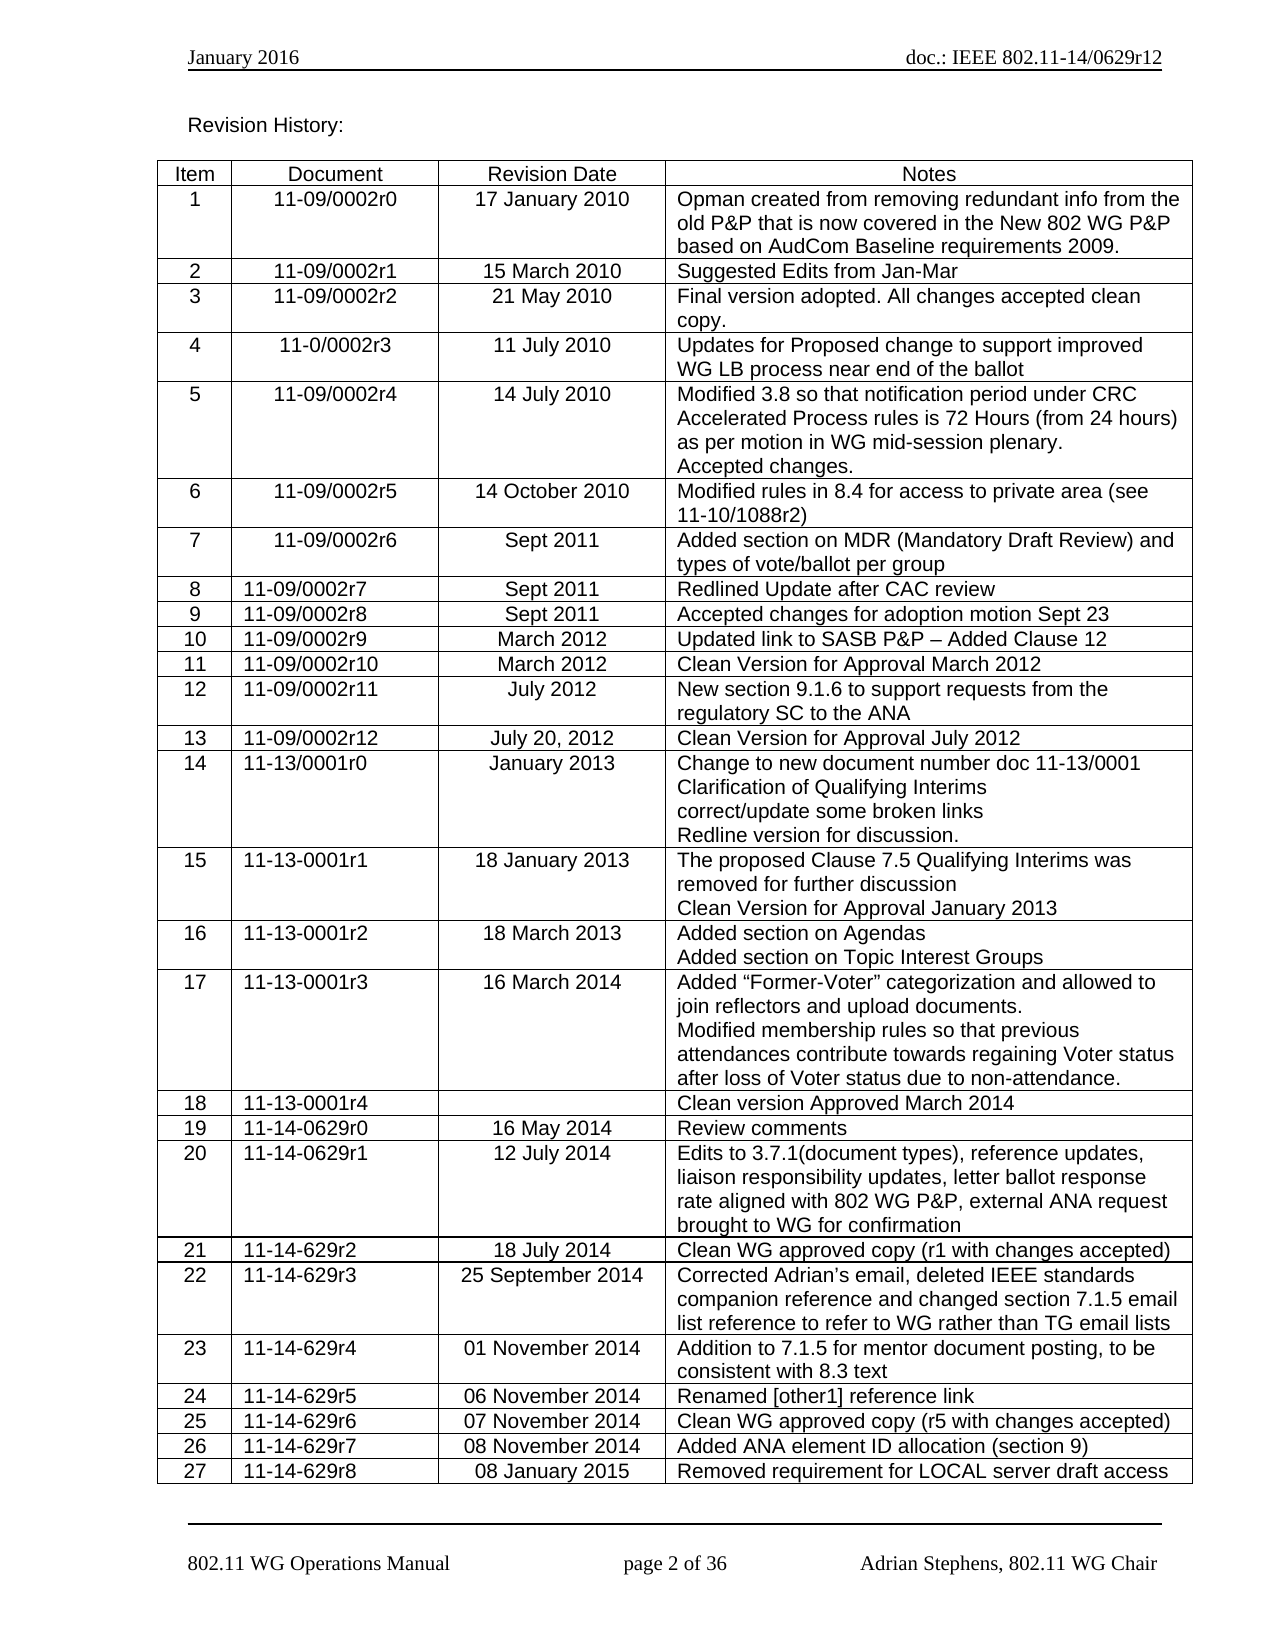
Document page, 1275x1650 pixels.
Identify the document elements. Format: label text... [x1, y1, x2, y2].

table_cell Sept 2011 [439, 577, 665, 601]
table_cell Modified 3.8 so that notification period under CRC Accelerated Process rules is 72 Hours (from 24 hours) as per motion in WG mid-session plenary. Accepted changes. [666, 382, 1192, 478]
table_cell Clean version Approved March 2014 [666, 1091, 1192, 1114]
table_cell 12 July 2014 [439, 1141, 665, 1236]
table_cell 11-13-0001r3 [232, 970, 438, 1089]
table_cell 11-09/0002r12 [232, 726, 438, 750]
table_cell New section 9.1.6 to support requests from the regulatory SC to the ANA [666, 677, 1192, 725]
table_cell 11 [158, 652, 231, 676]
table_cell 20 [158, 1141, 231, 1236]
table_cell Sept 2011 [439, 528, 665, 576]
table_cell July 2012 [439, 677, 665, 725]
table_cell 15 [158, 848, 231, 920]
table_cell Renamed [other1] reference link [666, 1384, 1192, 1408]
table_cell Modified rules in 8.4 for access to private area (see 11-10/1088r2) [666, 479, 1192, 527]
table_cell Added “Former-Voter” categorization and allowed to join reflectors and upload documents. Modified membership rules so that previous attendances contribute towards regaining Voter status after loss of Voter status due to non-attendance. [666, 970, 1192, 1089]
table_header Revision Date [439, 161, 665, 185]
table_cell 11-09/0002r9 [232, 627, 438, 651]
table_cell 27 [158, 1459, 231, 1483]
table_cell 16 [158, 921, 231, 969]
table_cell 17 January 2010 [439, 186, 665, 258]
table_cell 25 September 2014 [439, 1263, 665, 1334]
table_cell Change to new document number doc 11-13/0001 Clarification of Qualifying Interims correct/update some broken links Redline version for discussion. [666, 751, 1192, 847]
table_cell 11-14-0629r1 [232, 1141, 438, 1236]
table_cell Updated link to SASB P&P – Added Clause 12 [666, 627, 1192, 651]
table_cell 11-09/0002r8 [232, 602, 438, 626]
table_cell Updates for Proposed change to support improved WG LB process near end of the ballot [666, 333, 1192, 381]
table_header Notes [666, 161, 1192, 185]
table_cell July 20, 2012 [439, 726, 665, 750]
table_cell Edits to 3.7.1(document types), reference updates, liaison responsibility updates, letter ballot response rate aligned with 802 WG P&P, external ANA request brought to WG for confirmation [666, 1141, 1192, 1236]
table_cell 21 May 2010 [439, 284, 665, 332]
table_cell 18 July 2014 [439, 1238, 665, 1261]
table_cell 11-13-0001r2 [232, 921, 438, 969]
table_cell 11-14-629r8 [232, 1459, 438, 1483]
table_cell 2 [158, 259, 231, 283]
table_cell 1 [158, 186, 231, 258]
table_cell 24 [158, 1384, 231, 1408]
table_cell Added section on Agendas Added section on Topic Interest Groups [666, 921, 1192, 969]
table_cell 11-09/0002r1 [232, 259, 438, 283]
table_cell 11 July 2010 [439, 333, 665, 381]
table_cell 11-09/0002r4 [232, 382, 438, 478]
table_cell Corrected Adrian’s email, deleted IEEE standards companion reference and changed section 7.1.5 email list reference to refer to WG rather than TG email lists [666, 1263, 1192, 1334]
table_header Item [158, 161, 231, 185]
table_cell 11-13/0001r0 [232, 751, 438, 847]
table_cell 16 March 2014 [439, 970, 665, 1089]
table_cell 3 [158, 284, 231, 332]
table_cell March 2012 [439, 652, 665, 676]
table_cell Suggested Edits from Jan-Mar [666, 259, 1192, 283]
table_cell 22 [158, 1263, 231, 1334]
table_cell 13 [158, 726, 231, 750]
table_cell 10 [158, 627, 231, 651]
table_cell 11-13-0001r4 [232, 1091, 438, 1114]
table_cell 14 July 2010 [439, 382, 665, 478]
table_cell 11-09/0002r5 [232, 479, 438, 527]
table_cell 08 January 2015 [439, 1459, 665, 1483]
table_cell Clean WG approved copy (r1 with changes accepted) [666, 1238, 1192, 1261]
table_cell 11-14-629r5 [232, 1384, 438, 1408]
table_cell Review comments [666, 1116, 1192, 1139]
table_cell 11-09/0002r11 [232, 677, 438, 725]
table_cell 6 [158, 479, 231, 527]
table_cell 26 [158, 1434, 231, 1458]
table_cell 11-09/0002r10 [232, 652, 438, 676]
table_cell 11-14-629r7 [232, 1434, 438, 1458]
table_cell Final version adopted. All changes accepted clean copy. [666, 284, 1192, 332]
table_cell 19 [158, 1116, 231, 1139]
table_cell Clean Version for Approval July 2012 [666, 726, 1192, 750]
table_cell 11-14-629r2 [232, 1238, 438, 1261]
table_cell 11-09/0002r2 [232, 284, 438, 332]
table_cell Redlined Update after CAC review [666, 577, 1192, 601]
table_cell 25 [158, 1409, 231, 1433]
table_cell Added ANA element ID allocation (section 9) [666, 1434, 1192, 1458]
table_cell 8 [158, 577, 231, 601]
table_cell Clean WG approved copy (r5 with changes accepted) [666, 1409, 1192, 1433]
table_cell January 2013 [439, 751, 665, 847]
table_cell 4 [158, 333, 231, 381]
table_cell 11-14-629r3 [232, 1263, 438, 1334]
table_cell Clean Version for Approval March 2012 [666, 652, 1192, 676]
table_cell 11-09/0002r0 [232, 186, 438, 258]
table_header Document [232, 161, 438, 185]
table_cell 11-14-629r6 [232, 1409, 438, 1433]
table_cell 18 March 2013 [439, 921, 665, 969]
table_cell 07 November 2014 [439, 1409, 665, 1433]
table_cell 11-09/0002r7 [232, 577, 438, 601]
table_cell 7 [158, 528, 231, 576]
table_cell 18 [158, 1091, 231, 1114]
table_cell 11-09/0002r6 [232, 528, 438, 576]
text Revision History: [187, 112, 1162, 160]
table_cell The proposed Clause 7.5 Qualifying Interims was removed for further discussion Clean Version for Approval January 2013 [666, 848, 1192, 920]
table_cell 12 [158, 677, 231, 725]
table_cell 11-14-0629r0 [232, 1116, 438, 1139]
table_cell Addition to 7.1.5 for mentor document posting, to be consistent with 8.3 text [666, 1335, 1192, 1383]
table_cell Removed requirement for LOCAL server draft access [666, 1459, 1192, 1483]
table_cell 16 May 2014 [439, 1116, 665, 1139]
table_cell 15 March 2010 [439, 259, 665, 283]
table_cell 17 [158, 970, 231, 1089]
table_cell 01 November 2014 [439, 1335, 665, 1383]
table_cell Opman created from removing redundant info from the old P&P that is now covered in the New 802 WG P&P based on AudCom Baseline requirements 2009. [666, 186, 1192, 258]
table_cell 11-0/0002r3 [232, 333, 438, 381]
table_cell 11-14-629r4 [232, 1335, 438, 1383]
table_cell 14 October 2010 [439, 479, 665, 527]
table_cell 18 January 2013 [439, 848, 665, 920]
table_cell 11-13-0001r1 [232, 848, 438, 920]
table_cell [439, 1091, 665, 1114]
table_cell 23 [158, 1335, 231, 1383]
table_cell Accepted changes for adoption motion Sept 23 [666, 602, 1192, 626]
table_cell 5 [158, 382, 231, 478]
table_cell 08 November 2014 [439, 1434, 665, 1458]
table_cell 06 November 2014 [439, 1384, 665, 1408]
table_cell Added section on MDR (Mandatory Draft Review) and types of vote/ballot per group [666, 528, 1192, 576]
table_cell Sept 2011 [439, 602, 665, 626]
table_cell 9 [158, 602, 231, 626]
table_cell 21 [158, 1238, 231, 1261]
table_cell 14 [158, 751, 231, 847]
table_cell March 2012 [439, 627, 665, 651]
